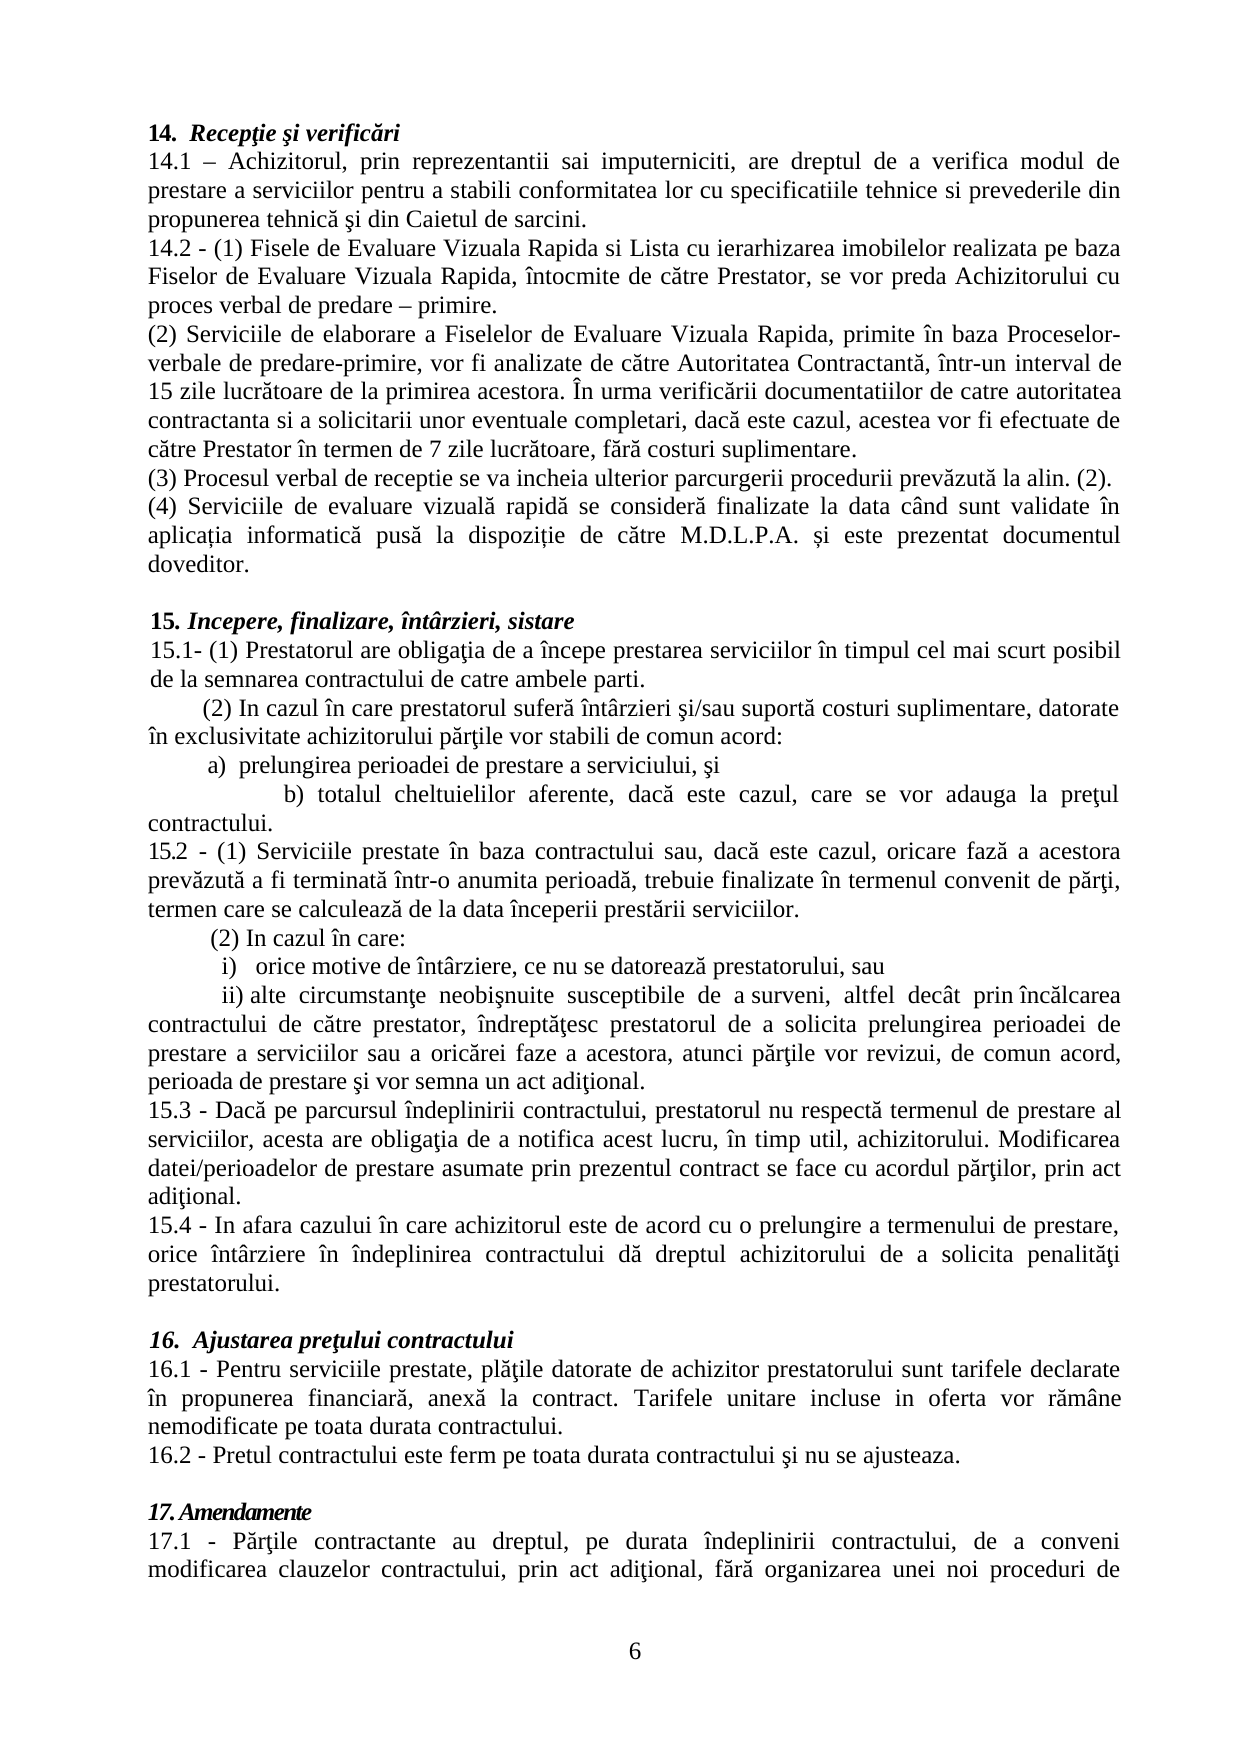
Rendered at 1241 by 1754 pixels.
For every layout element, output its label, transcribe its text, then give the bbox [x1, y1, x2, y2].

text (2) Serviciile de elaborare a Fiselelor de Evaluare Vizuala Rapida, primite în baza Proceselor-verbale de predare-primire, vor fi analizate de către Autoritatea Contractantă, într-un interval de 15 zile lucrătoare de la primirea acestora. În urma verificării documentatiilor de catre autoritatea contractanta si a solicitarii unor eventuale completari, dacă este cazul, acestea vor fi efectuate de către Prestator în termen de 7 zile lucrătoare, fără costuri suplimentare. [148, 319, 1122, 463]
text 16.1 - Pentru serviciile prestate, plăţile datorate de achizitor prestatorului sunt tarifele declarate în propunerea financiară, anexă la contract. Tarifele unitare incluse in oferta vor rămâne nemodificate pe toata durata contractului. [148, 1354, 1122, 1440]
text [148, 1526, 1121, 1583]
text b) totalul cheltuielilor aferente, dacă este cazul, care se vor adauga la preţul contractului. [148, 779, 1120, 836]
text ii) alte circumstanţe neobişnuite susceptibile de a surveni, altfel decât prin încălcarea contractului de către prestator, îndreptăţesc prestatorul de a solicita prelungirea perioadei de prestare a serviciilor sau a oricărei faze a acestora, atunci părţile vor revizui, de comun acord, perioada de prestare şi vor semna un act adiţional. [148, 980, 1122, 1095]
text i) orice motive de întârziere, ce nu se datorează prestatorului, sau [148, 951, 1122, 980]
text 15. Incepere, finalizare, întârzieri, sistare [150, 606, 1122, 635]
text 15.1- (1) Prestatorul are obligaţia de a începe prestarea serviciilor în timpul cel mai scurt posibil de la semnarea contractului de catre ambele parti. [150, 635, 1122, 693]
text a) prelungirea perioadei de prestare a serviciului, şi [148, 750, 1122, 779]
text 16.2 - Pretul contractului este ferm pe toata durata contractului şi nu se ajusteaza. [148, 1440, 1122, 1469]
text (4) Serviciile de evaluare vizuală rapidă se consideră finalizate la data când sunt validate în aplicația informatică pusă la dispoziție de către M.D.L.P.A. și este prezentat documentul doveditor. [148, 491, 1122, 578]
text 15.3 - Dacă pe parcursul îndeplinirii contractului, prestatorul nu respectă termenul de prestare al serviciilor, acesta are obligaţia de a notifica acest lucru, în timp util, achizitorului. Modificarea datei/perioadelor de prestare asumate prin prezentul contract se face cu acordul părţilor, prin act adiţional. [148, 1095, 1122, 1210]
text (3) Procesul verbal de receptie se va incheia ulterior parcurgerii procedurii prevăzută la alin. (2). [148, 463, 1122, 491]
text (2) In cazul în care: [148, 923, 1122, 951]
text 16. Ajustarea preţului contractului [149, 1325, 1122, 1354]
text 15.4 - In afara cazului în care achizitorul este de acord cu o prelungire a termenului de prestare, orice întârziere în îndeplinirea contractului dă dreptul achizitorului de a solicita penalităţi prestatorului. [148, 1210, 1121, 1296]
text 14. Recepţie şi verificări [148, 118, 1122, 146]
text 17. Amendamente [148, 1497, 1121, 1526]
text 15.2 - (1) Serviciile prestate în baza contractului sau, dacă este cazul, oricare fază a acestora prevăzută a fi terminată într-o anumita perioadă, trebuie finalizate în termenul convenit de părţi, termen care se calculează de la data începerii prestării serviciilor. [148, 836, 1122, 923]
text 14.2 - (1) Fisele de Evaluare Vizuala Rapida si Lista cu ierarhizarea imobilelor realizata pe baza Fiselor de Evaluare Vizuala Rapida, întocmite de către Prestator, se vor preda Achizitorului cu proces verbal de predare – primire. [148, 233, 1121, 319]
text 14.1 – Achizitorul, prin reprezentantii sai imputerniciti, are dreptul de a verifica modul de prestare a serviciilor pentru a stabili conformitatea lor cu specificatiile tehnice si prevederile din propunerea tehnică şi din Caietul de sarcini. [148, 146, 1121, 233]
text (2) In cazul în care prestatorul suferă întârzieri şi/sau suportă costuri suplimentare, datorate în exclusivitate achizitorului părţile vor stabili de comun acord: [148, 693, 1122, 750]
